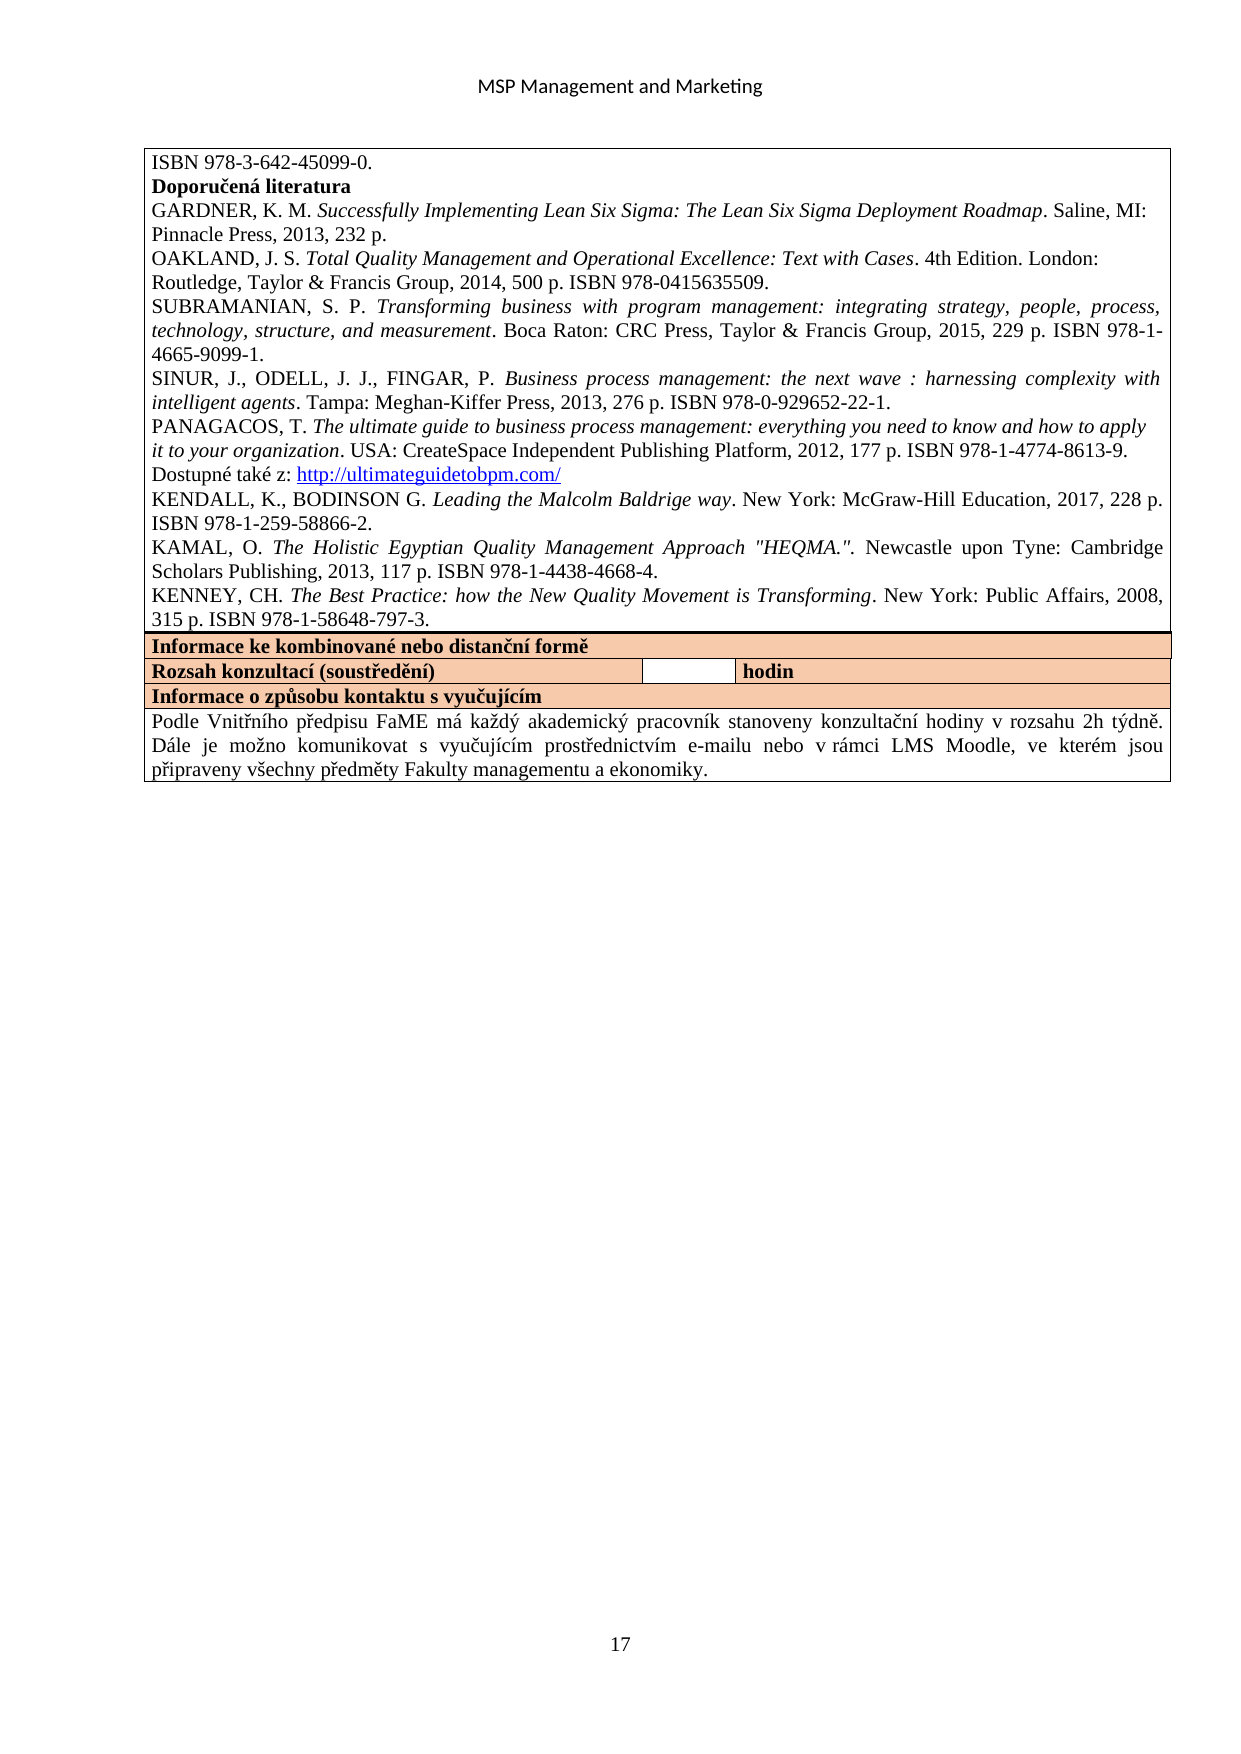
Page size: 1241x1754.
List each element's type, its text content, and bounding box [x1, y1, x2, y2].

table_cell Informace o způsobu kontaktu s vyučujícím [145, 684, 1170, 708]
table_cell Informace ke kombinované nebo distanční formě [145, 634, 1171, 658]
table_cell Podle Vnitřního předpisu FaME má každý akademický pracovník stanoveny konzultační hodiny v rozsahu 2h týdně. Dále je možno komunikovat s vyučujícím prostřednictvím e-mailu nebo v rámci LMS Moodle, ve kterém jsou připraveny všechny předměty Fakulty managementu a ekonomiky. [145, 709, 1170, 781]
table_cell [643, 659, 735, 683]
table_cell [145, 149, 1170, 631]
table_cell Rozsah konzultací (soustředění) [145, 659, 642, 683]
table_cell hodin [736, 659, 1170, 683]
